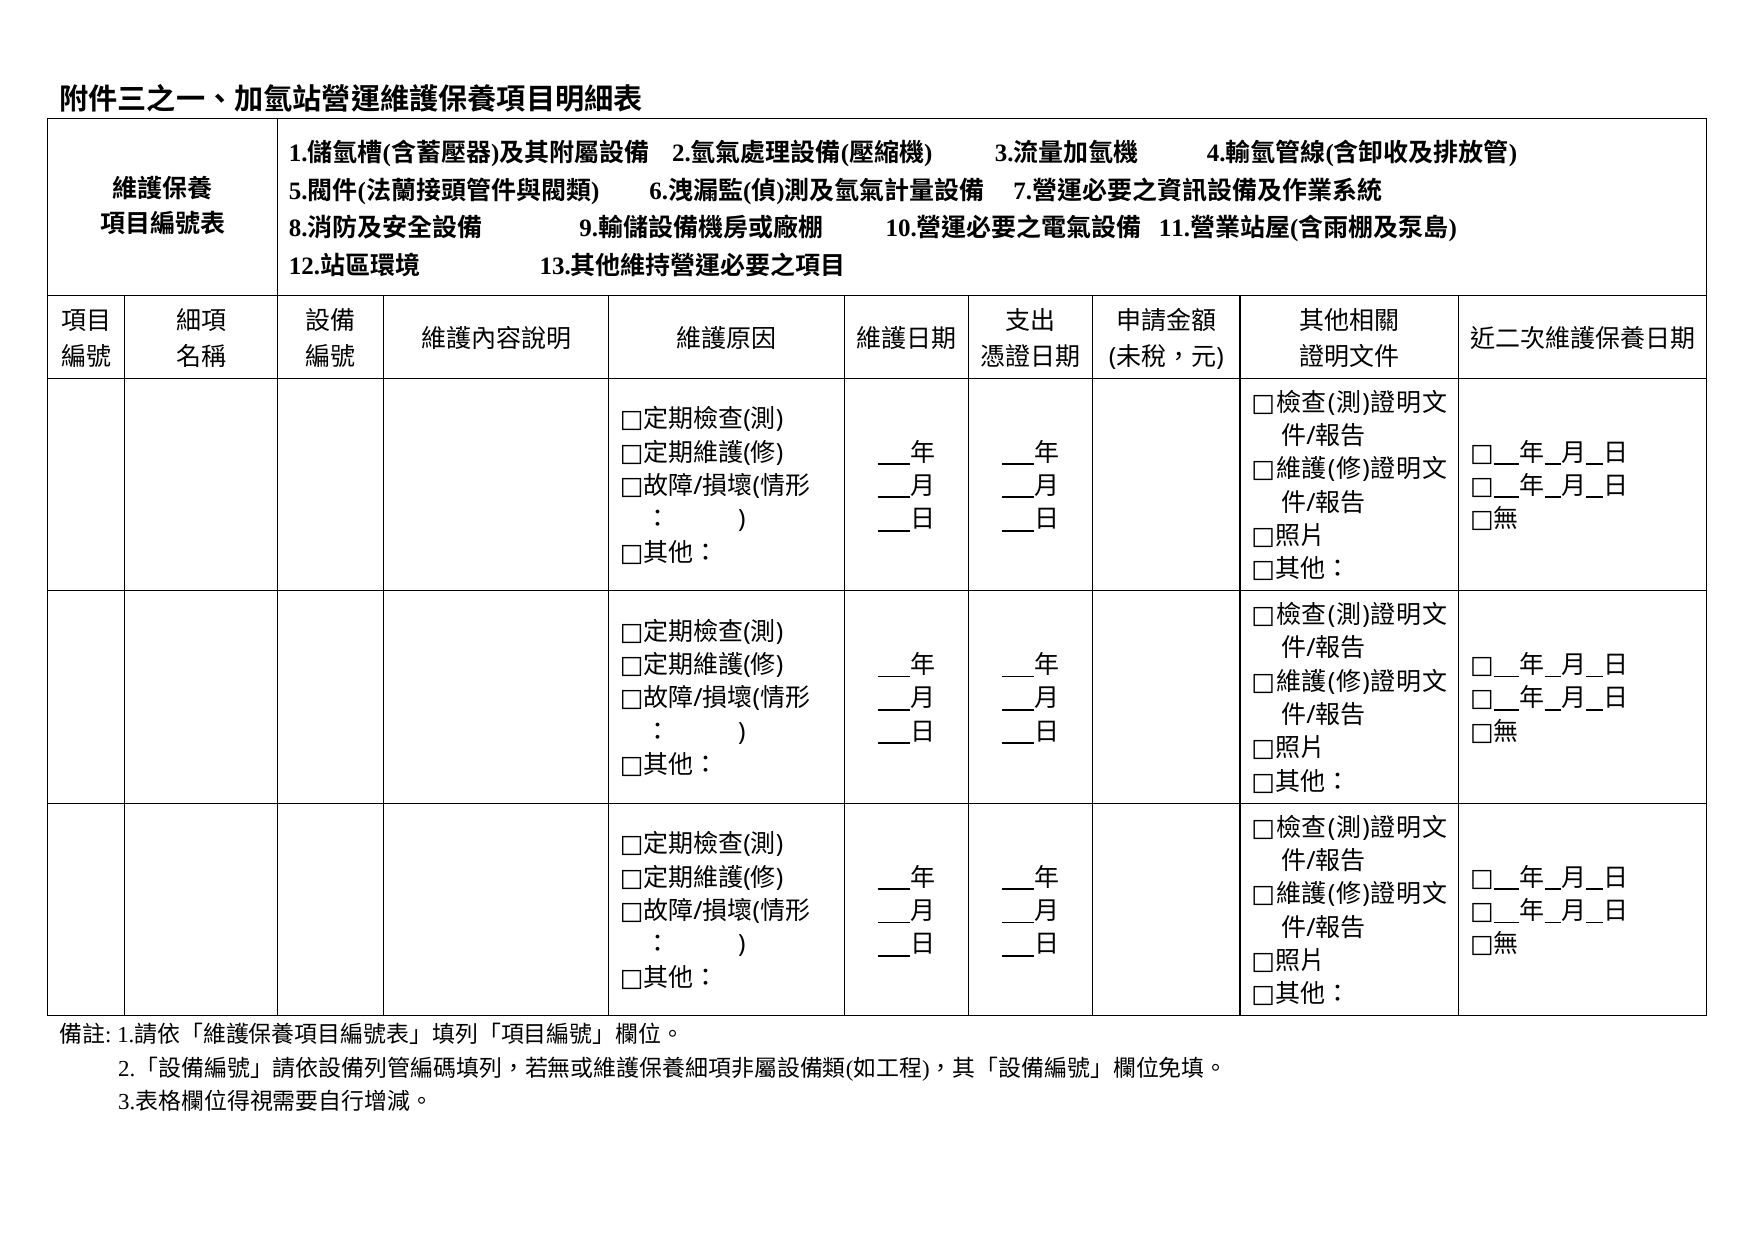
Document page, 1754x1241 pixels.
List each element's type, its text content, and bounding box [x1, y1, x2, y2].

table_cell □ 年 月 日 □ 年 月 日 □無 [1459, 804, 1706, 1015]
table_cell 年 月 日 [845, 804, 968, 1015]
table_cell □定期檢查(測) □定期維護(修) □故障/損壞(情形 ： ) □其他： [609, 379, 844, 590]
table_cell 設備 編號 [278, 296, 383, 377]
table_cell [125, 804, 277, 1015]
text 2.「設備編號」請依設備列管編碼填列，若無或維護保養細項非屬設備類(如工程)，其「設備編號」欄位免填。 [59, 1049, 1695, 1083]
table_cell □檢查(測)證明文件/報告 □維護(修)證明文件/報告 □照片 □其他： [1241, 379, 1458, 590]
table_cell 支出 憑證日期 [969, 296, 1092, 377]
table_cell □ 年 月 日 □ 年 月 日 □無 [1459, 591, 1706, 803]
table_cell □定期檢查(測) □定期維護(修) □故障/損壞(情形 ： ) □其他： [609, 804, 844, 1015]
table_cell □ 年 月 日 □ 年 月 日 □無 [1459, 379, 1706, 590]
table_cell [125, 379, 277, 590]
table_cell 維護原因 [609, 296, 844, 377]
table_cell □檢查(測)證明文件/報告 □維護(修)證明文件/報告 □照片 □其他： [1241, 804, 1458, 1015]
text 備註: 1.請依「維護保養項目編號表」填列「項目編號」欄位。 [59, 1016, 1695, 1049]
table_cell 維護日期 [845, 296, 968, 377]
table_cell [278, 591, 383, 803]
table_cell [1093, 379, 1239, 590]
table_cell [48, 591, 124, 803]
table_cell 細項 名稱 [125, 296, 277, 377]
table_cell [384, 591, 608, 803]
text 附件三之一、加氫站營運維護保養項目明細表 [59, 75, 1695, 118]
table_cell [1093, 591, 1239, 803]
table_cell [48, 804, 124, 1015]
table_cell 年 月 日 [969, 804, 1092, 1015]
table_cell 維護內容說明 [384, 296, 608, 377]
table_cell 近二次維護保養日期 [1459, 296, 1706, 377]
table_cell 項目編號 [48, 296, 124, 377]
table_cell 年 月 日 [969, 379, 1092, 590]
table_cell [278, 804, 383, 1015]
table_cell [1093, 804, 1239, 1015]
table_cell 其他相關 證明文件 [1241, 296, 1458, 377]
text 3.表格欄位得視需要自行增減。 [59, 1083, 1695, 1116]
table_cell 年 月 日 [845, 379, 968, 590]
table_header 維護保養 項目編號表 [48, 119, 277, 295]
table_cell [384, 379, 608, 590]
table_cell □定期檢查(測) □定期維護(修) □故障/損壞(情形 ： ) □其他： [609, 591, 844, 803]
table_cell 年 月 日 [845, 591, 968, 803]
table_cell [384, 804, 608, 1015]
table_cell [48, 379, 124, 590]
table_cell [125, 591, 277, 803]
table_cell □檢查(測)證明文件/報告 □維護(修)證明文件/報告 □照片 □其他： [1241, 591, 1458, 803]
table_cell 年 月 日 [969, 591, 1092, 803]
table_cell [278, 379, 383, 590]
table_cell 申請金額 (未稅，元) [1093, 296, 1239, 377]
table_header 1.儲氫槽(含蓄壓器)及其附屬設備 2.氫氣處理設備(壓縮機) 3.流量加氫機 4.輸氫管線(含卸收及排放管) 5.閥件(法蘭接頭管件與閥類) 6.洩漏監(偵)測及氫氣計量設備 7.營運必要之資訊設備及作業系統 8.消防及安全設備 9.輸儲設備機房或廠棚 10.營運必要之電氣設備 11.營業站屋(含雨棚及泵島) 12.站區環境 13.其他維持營運必要之項目 [278, 119, 1706, 295]
